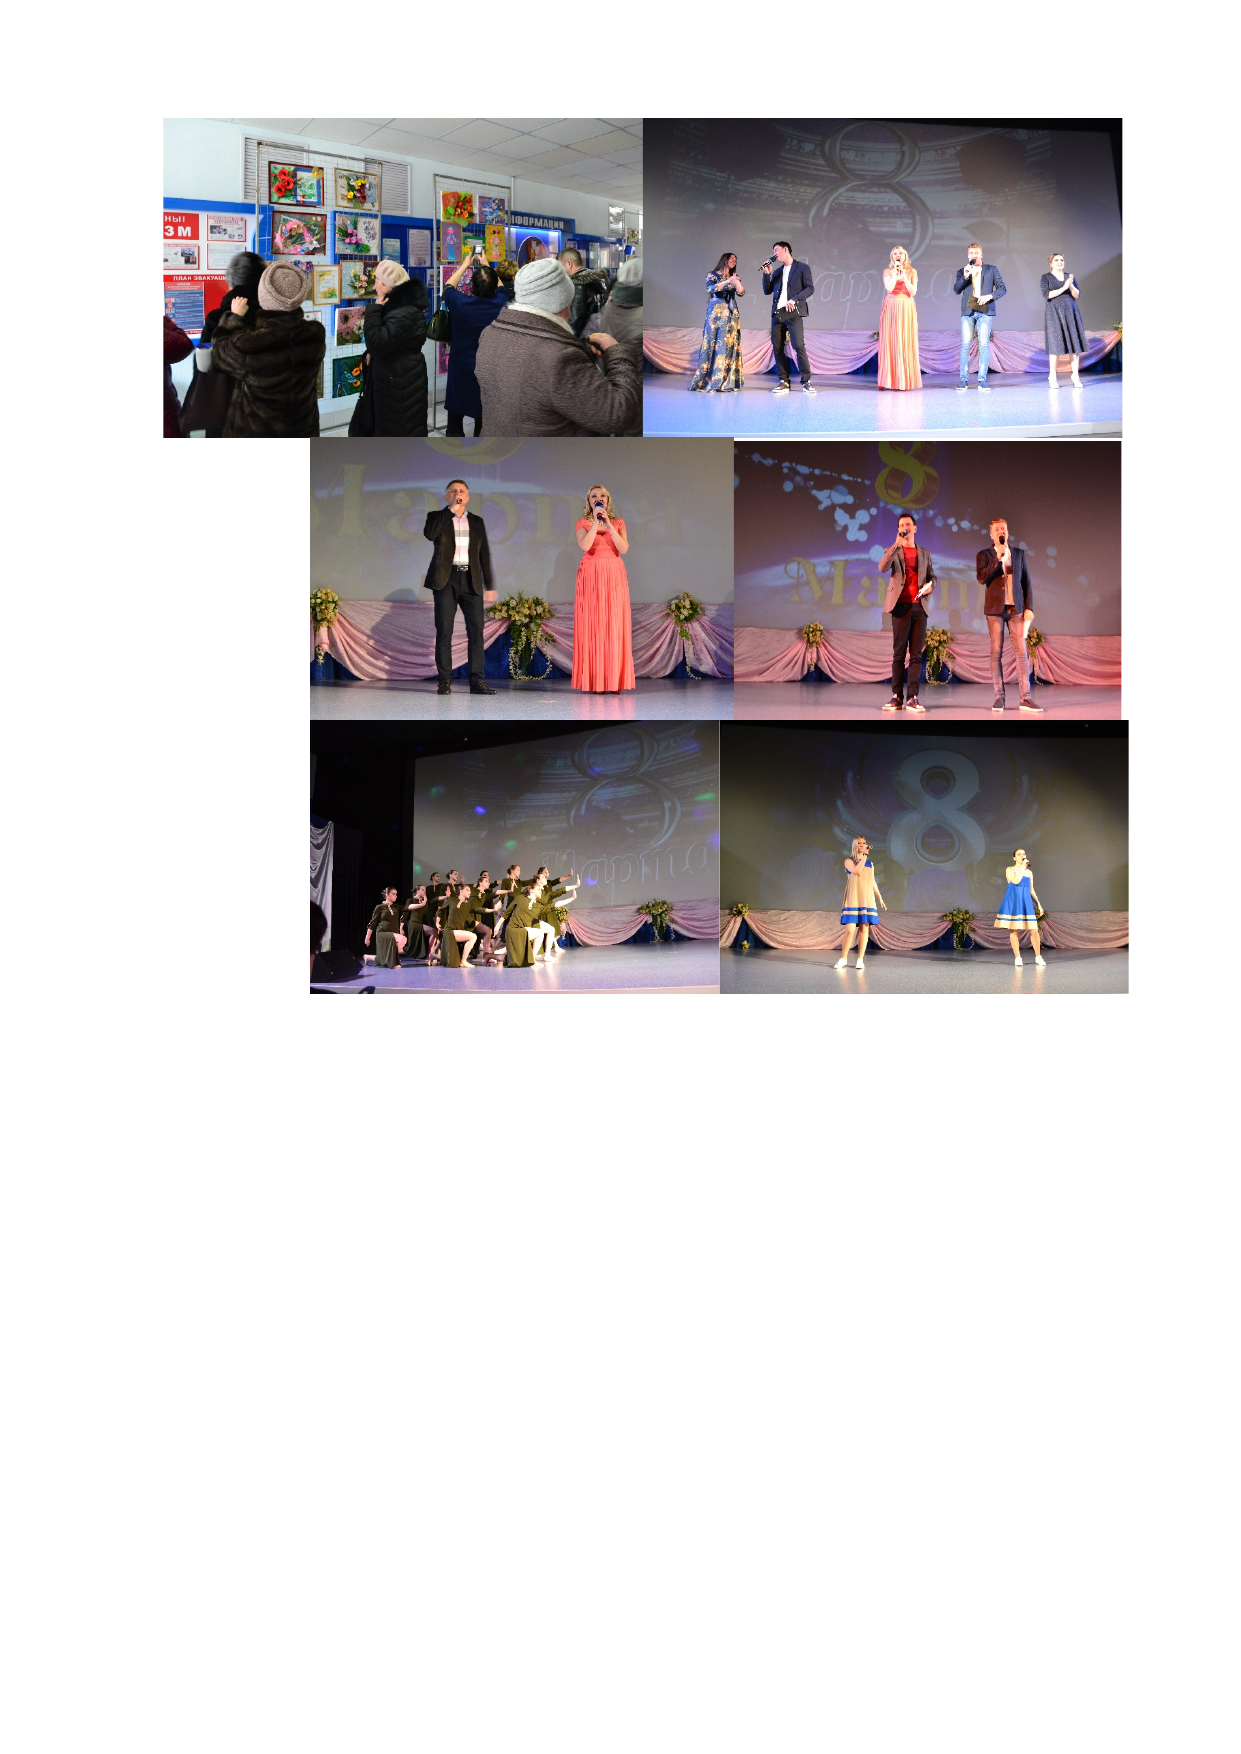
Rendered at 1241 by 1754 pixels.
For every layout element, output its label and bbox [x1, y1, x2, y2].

picture [163, 118, 1129, 994]
